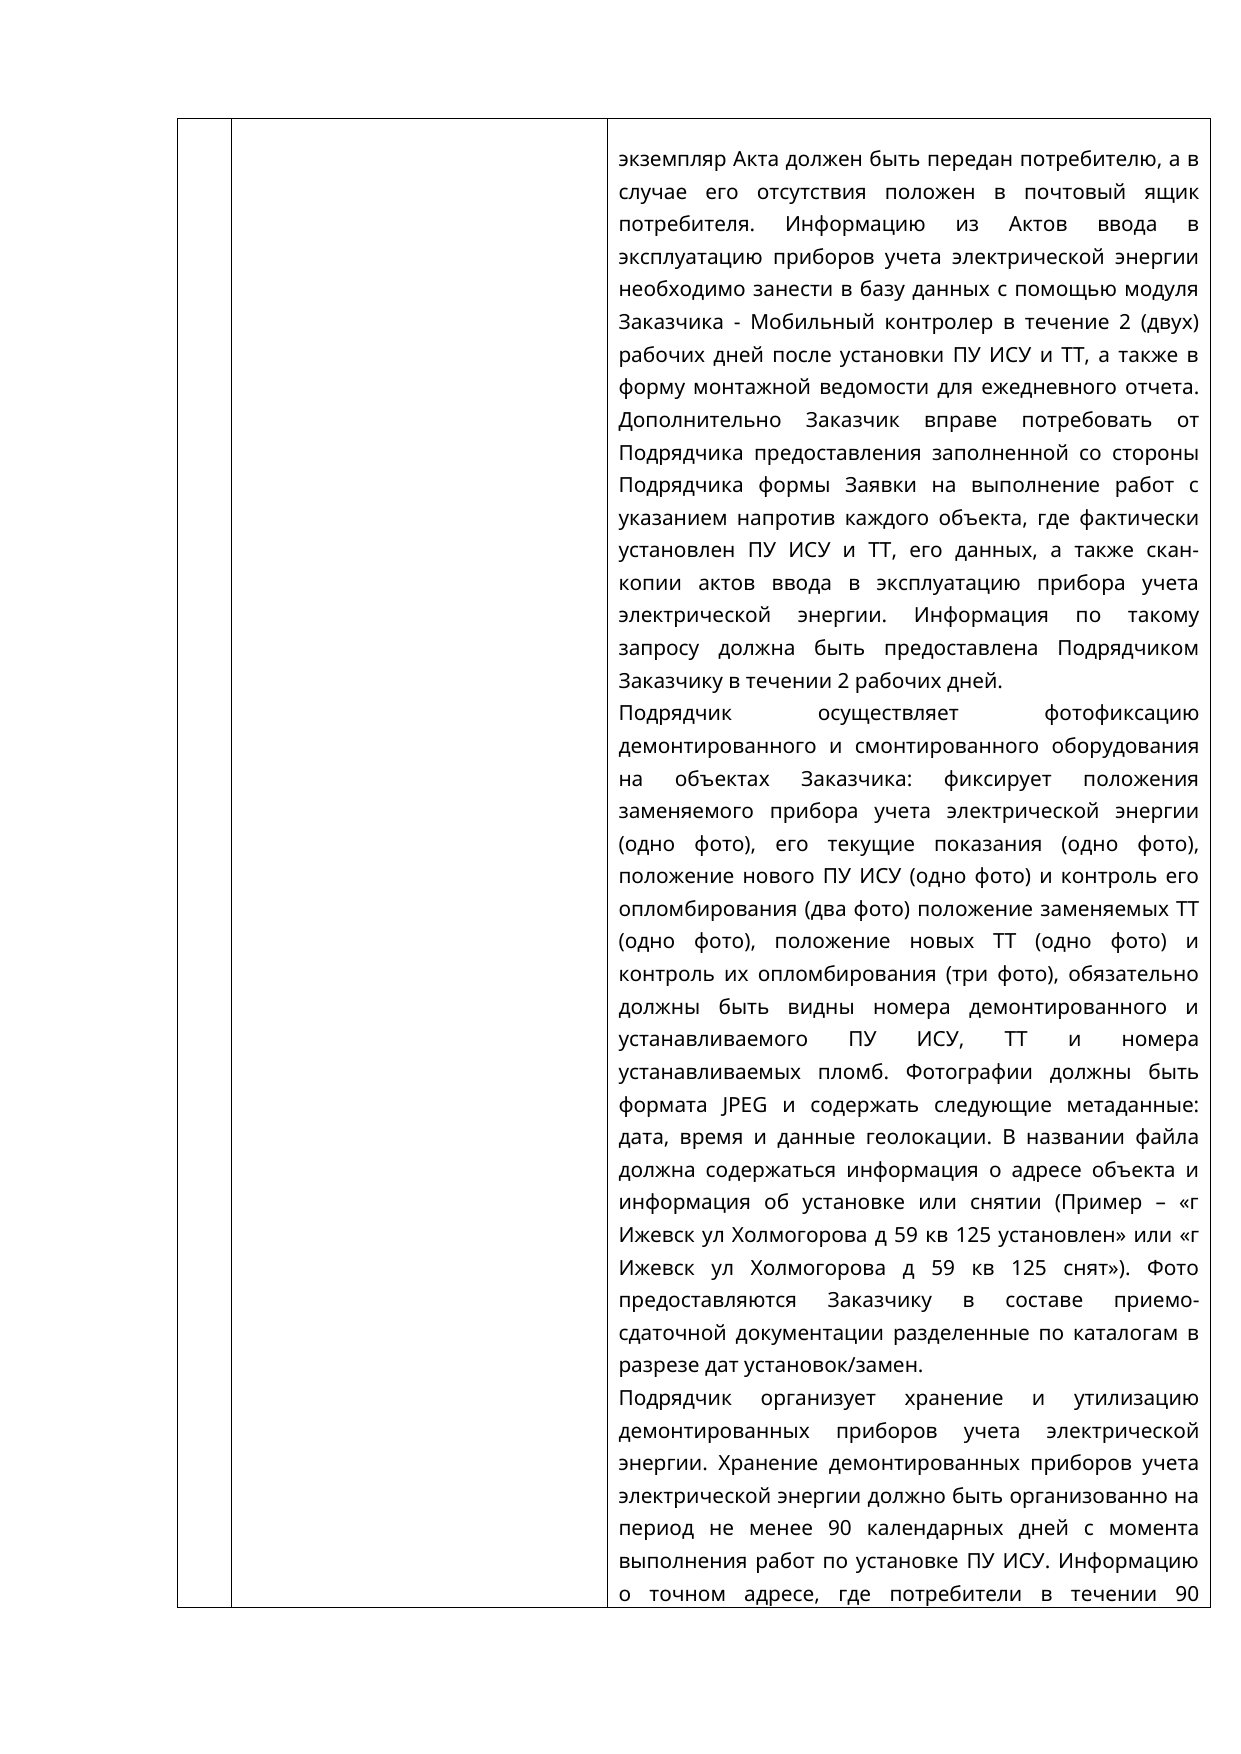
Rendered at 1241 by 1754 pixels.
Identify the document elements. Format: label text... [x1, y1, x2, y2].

table_cell 5 [178, 119, 231, 1607]
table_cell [608, 119, 1210, 1607]
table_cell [232, 119, 607, 1607]
